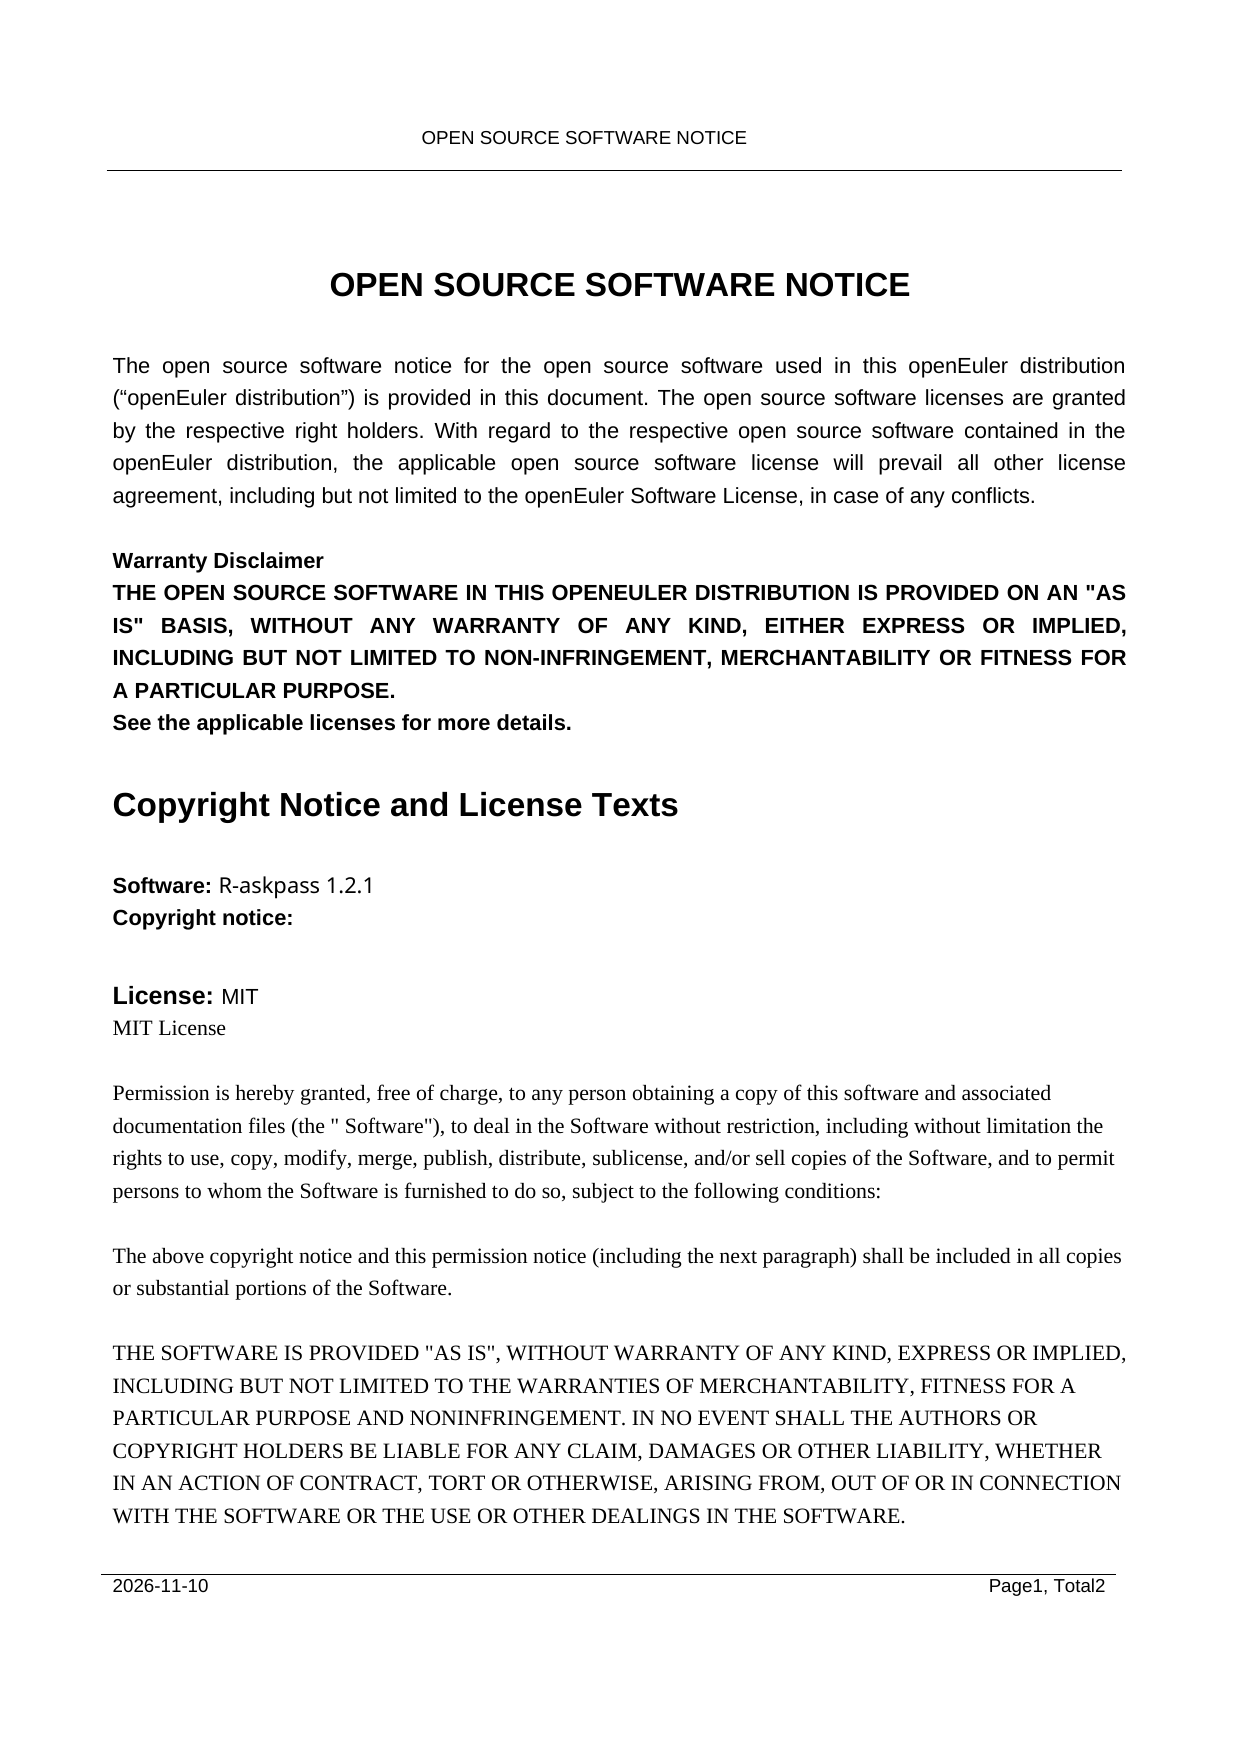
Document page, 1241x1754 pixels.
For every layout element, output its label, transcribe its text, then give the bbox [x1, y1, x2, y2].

text Copyright notice: [112, 901, 1128, 934]
title Software: R-askpass 1.2.1 [112, 869, 1128, 901]
text OPEN SOURCE SOFTWARE NOTICE [112, 251, 1128, 316]
text THE OPEN SOURCE SOFTWARE IN THIS OPENEULER DISTRIBUTION IS PROVIDED ON AN "AS IS" BASIS, WITHOUT ANY WARRANTY OF ANY KIND, EITHER EXPRESS OR IMPLIED, INCLUDING BUT NOT LIMITED TO NON-INFRINGEMENT, MERCHANTABILITY OR FITNESS FOR A PARTICULAR PURPOSE. See the applicable licenses for more details. [112, 576, 1128, 739]
text Warranty Disclaimer [112, 544, 1128, 576]
text License: MIT [112, 979, 1128, 1012]
text The open source software notice for the open source software used in this openEuler distribution (“openEuler distribution”) is provided in this document. The open source software licenses are granted by the respective right holders. With regard to the respective open source software contained in the openEuler distribution, the applicable open source software license will prevail all other license agreement, including but not limited to the openEuler Software License, in case of any conflicts. [112, 349, 1128, 511]
text Copyright Notice and License Texts [112, 771, 1128, 836]
text MIT License Permission is hereby granted, free of charge, to any person obtaining a copy of this software and associated documentation files (the " Software"), to deal in the Software without restriction, including without limitation the rights to use, copy, modify, merge, publish, distribute, sublicense, and/or sell copies of the Software, and to permit persons to whom the Software is furnished to do so, subject to the following conditions: The above copyright notice and this permission notice (including the next paragraph) shall be included in all copies or substantial portions of the Software. THE SOFTWARE IS PROVIDED "AS IS", WITHOUT WARRANTY OF ANY KIND, EXPRESS OR IMPLIED, INCLUDING BUT NOT LIMITED TO THE WARRANTIES OF MERCHANTABILITY, FITNESS FOR A PARTICULAR PURPOSE AND NONINFRINGEMENT. IN NO EVENT SHALL THE AUTHORS OR COPYRIGHT HOLDERS BE LIABLE FOR ANY CLAIM, DAMAGES OR OTHER LIABILITY, WHETHER IN AN ACTION OF CONTRACT, TORT OR OTHERWISE, ARISING FROM, OUT OF OR IN CONNECTION WITH THE SOFTWARE OR THE USE OR OTHER DEALINGS IN THE SOFTWARE. [112, 1012, 1128, 1564]
